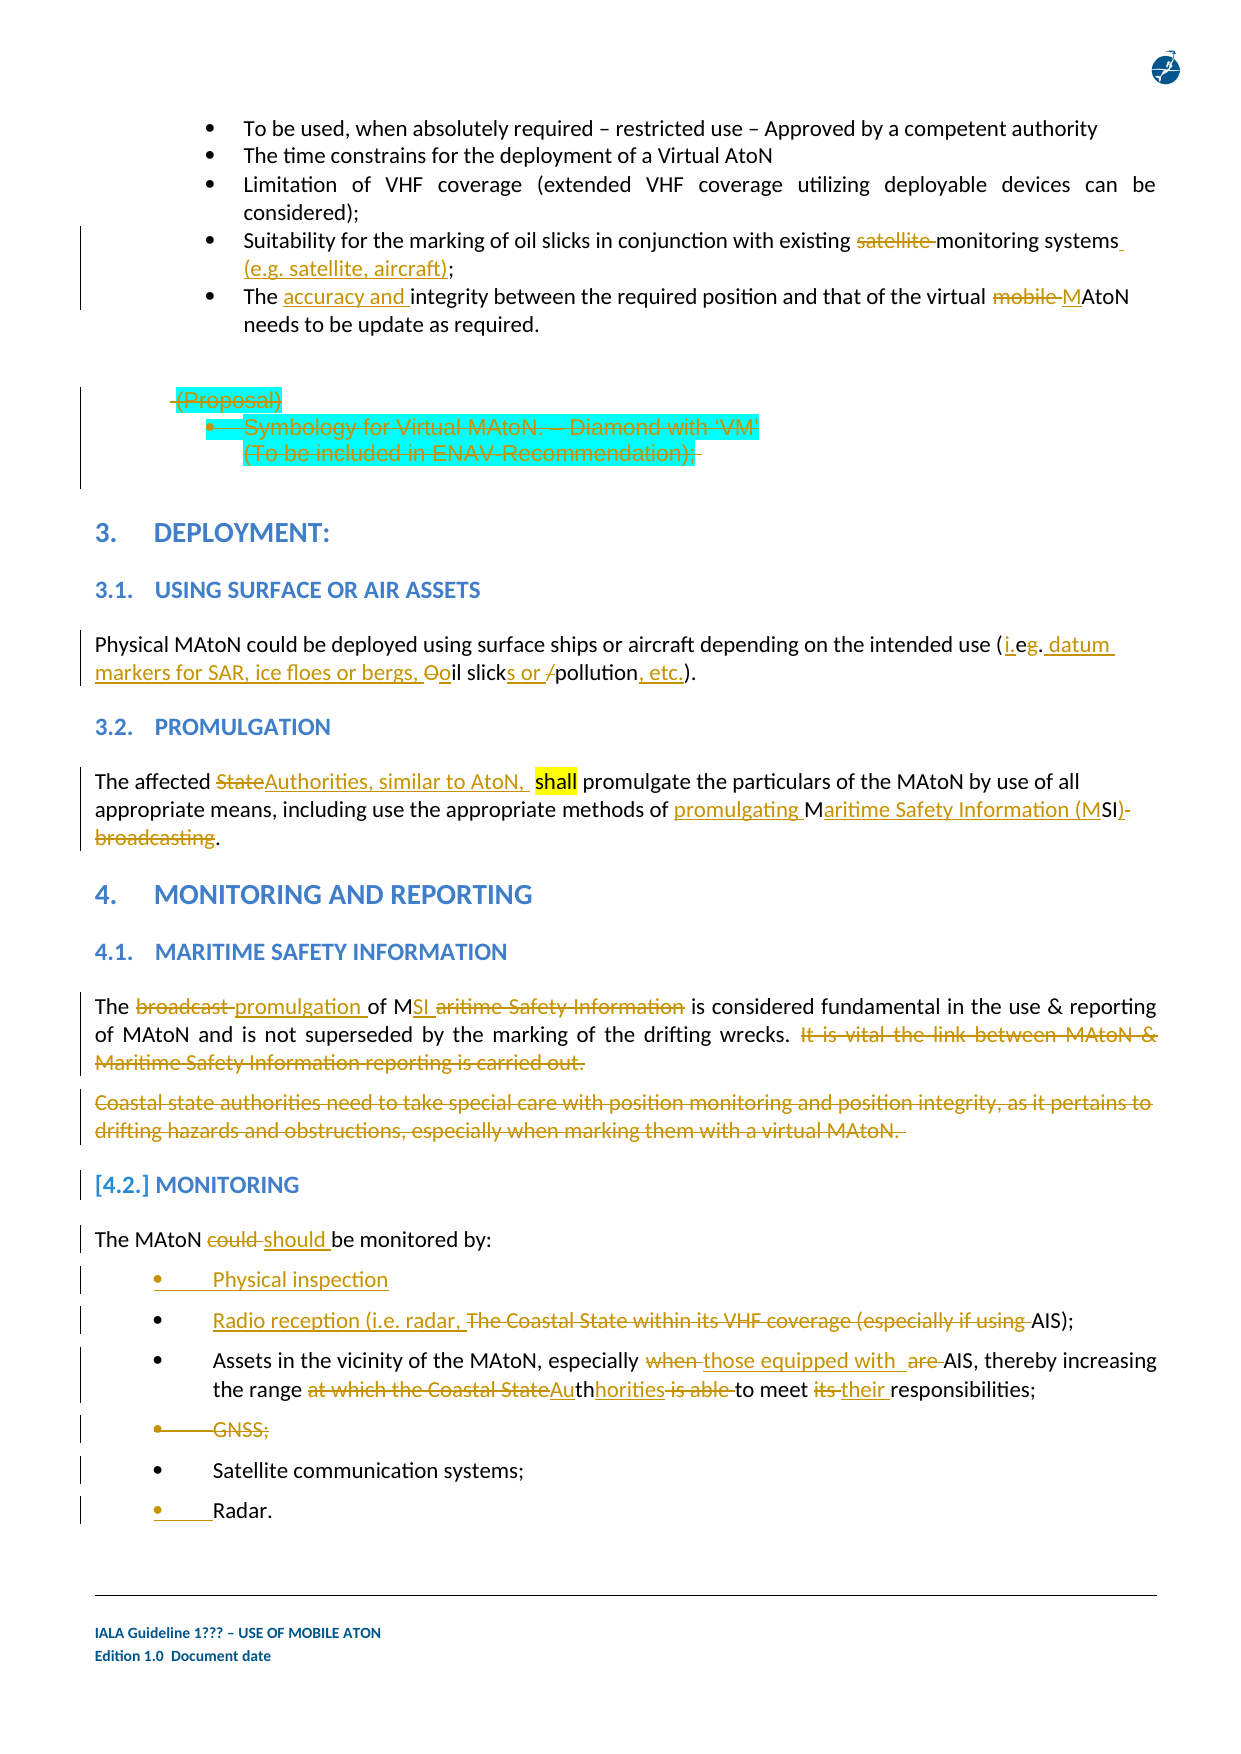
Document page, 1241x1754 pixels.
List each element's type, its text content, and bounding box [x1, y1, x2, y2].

subtitle Using Surface or air assets [94, 575, 1157, 605]
subtitle Maritime Safety Information [94, 936, 1157, 967]
list The time constrains for the deployment of a Virtual AtoN [206, 142, 1157, 170]
text The affected shall promulgate the particulars of the MAtoN by use of all appropriate means, including use the appropriate methods of MSI. [94, 767, 1157, 851]
text Physical MAtoN could be deployed using surface ships or aircraft depending on the intended use (e.il slickpollution). [94, 630, 1157, 686]
text The of M is considered fundamental in the use & reporting of MAtoN and is not superseded by the marking of the drifting wrecks. [94, 992, 1157, 1076]
list Limitation of VHF coverage (extended VHF coverage utilizing deployable devices can be considered); [206, 170, 1157, 226]
subtitle Monitoring and reporting [94, 876, 1157, 911]
text The MAtoN be monitored by: [94, 1225, 1157, 1253]
subtitle Deployment: [94, 514, 1157, 550]
subtitle Promulgation [94, 711, 1157, 742]
list Suitability for the marking of oil slicks in conjunction with existing monitoring systems; [206, 226, 1157, 282]
list Satellite communication systems; [153, 1456, 1157, 1484]
list To be used, when absolutely required – restricted use – Approved by a competent authority [206, 114, 1157, 142]
subtitle Monitoring [94, 1169, 1157, 1200]
list Radar. [153, 1496, 1157, 1524]
list Assets in the vicinity of the MAtoN, especially AIS, thereby increasing the range thto meet responsibilities; [153, 1347, 1157, 1403]
list The integrity between the required position and that of the virtual AtoN needs to be update as required. [206, 282, 1157, 338]
list AIS); [153, 1306, 1157, 1334]
picture [1120, 0, 1239, 119]
